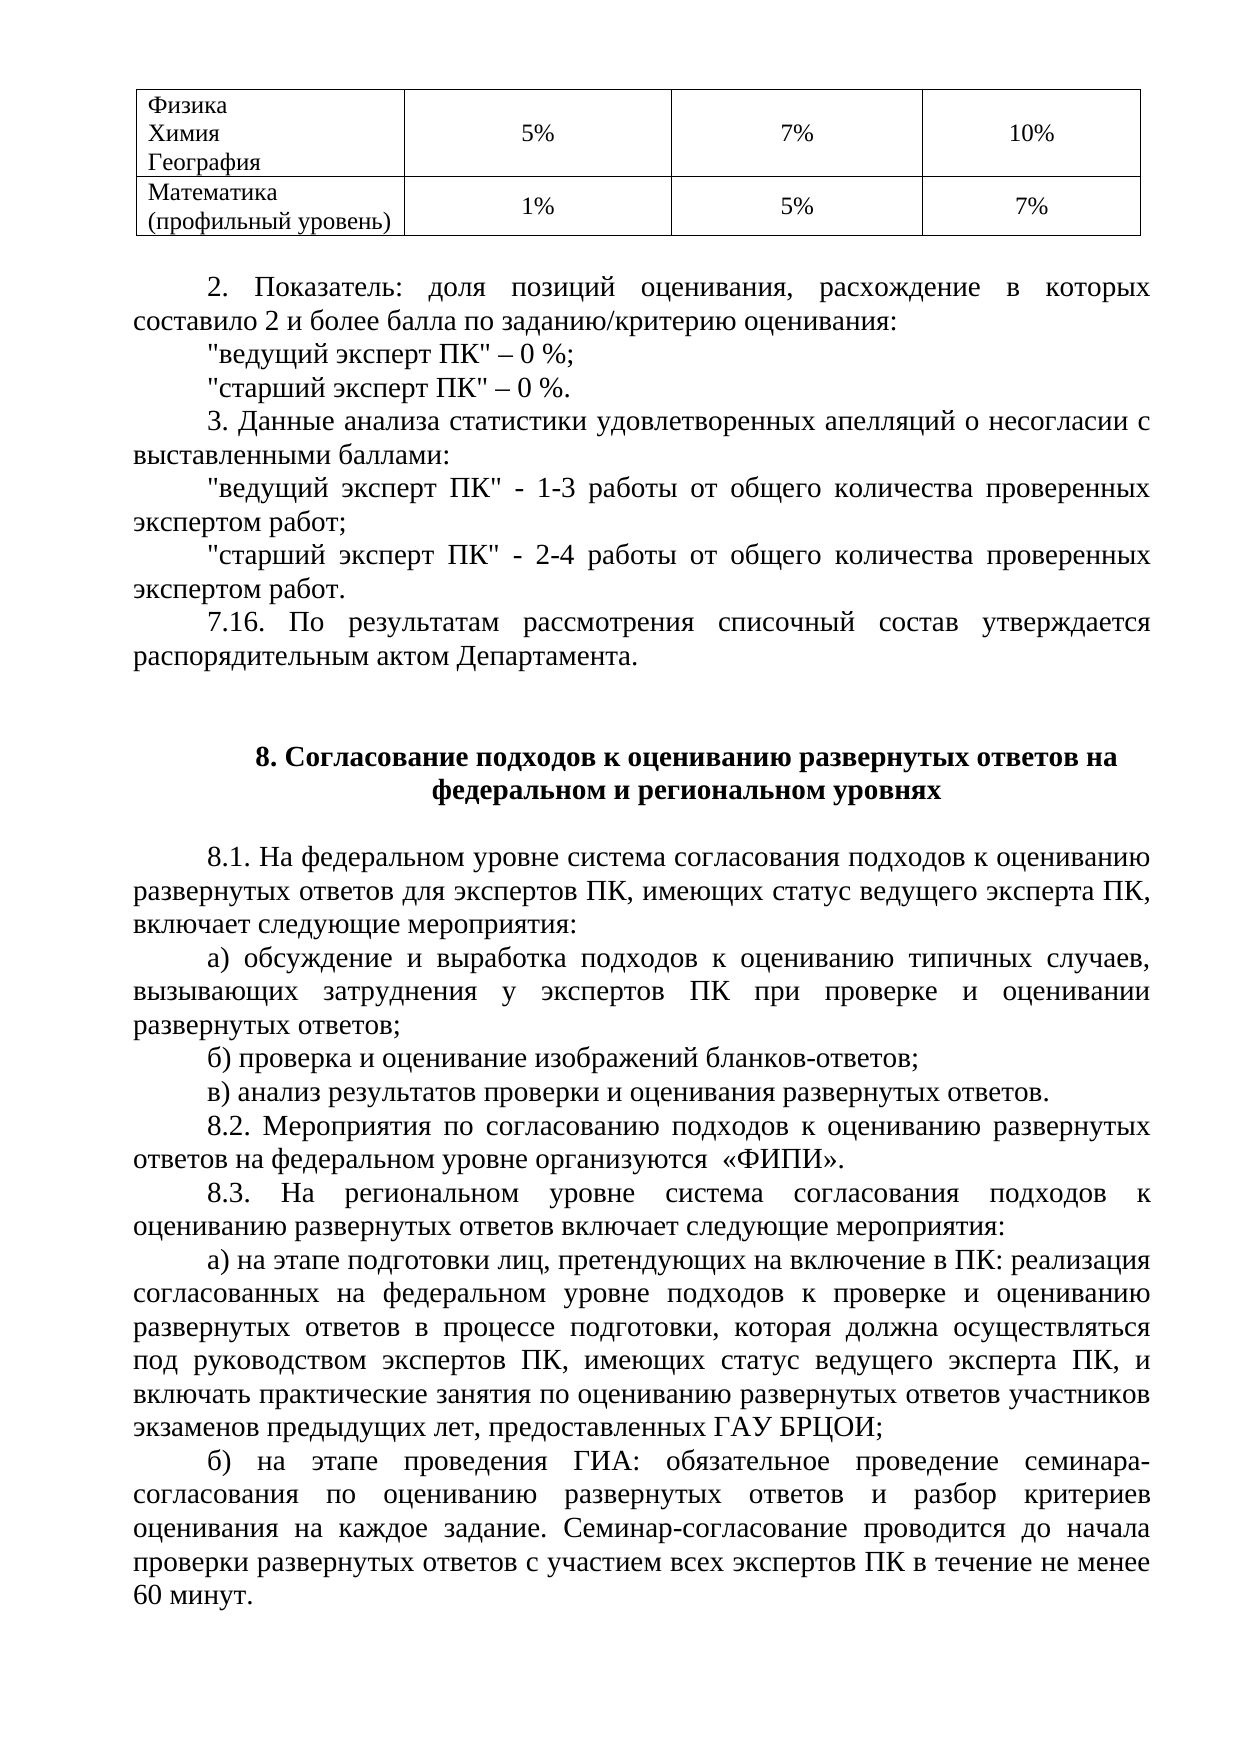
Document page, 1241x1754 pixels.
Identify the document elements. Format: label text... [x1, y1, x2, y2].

text 8.1. На федеральном уровне система согласования подходов к оцениванию развернутых ответов для экспертов ПК, имеющих статус ведущего эксперта ПК, включает следующие мероприятия: [133, 839, 1152, 940]
text 3. Данные анализа статистики удовлетворенных апелляций о несогласии с выставленными баллами: [133, 403, 1152, 470]
text "ведущий эксперт ПК" – 0 %; [133, 336, 1152, 370]
table_cell 7% [923, 177, 1140, 234]
table_cell 5% [672, 177, 922, 234]
text "старший эксперт ПК" – 0 %. [133, 370, 1152, 403]
text "ведущий эксперт ПК" - 1-3 работы от общего количества проверенных экспертом работ; [133, 470, 1152, 537]
table_cell 5% [405, 90, 671, 176]
text б) на этапе проведения ГИА: обязательное проведение семинара-согласования по оцениванию развернутых ответов и разбор критериев оценивания на каждое задание. Семинар-согласование проводится до начала проверки развернутых ответов с участием всех экспертов ПК в течение не менее 60 минут. [133, 1443, 1152, 1611]
text а) обсуждение и выработка подходов к оцениванию типичных случаев, вызывающих затруднения у экспертов ПК при проверке и оценивании развернутых ответов; [133, 940, 1152, 1041]
table_cell 10% [923, 90, 1140, 176]
table_cell 7% [672, 90, 922, 176]
text 7.16. По результатам рассмотрения списочный состав утверждается распорядительным актом Департамента. [133, 604, 1152, 672]
text б) проверка и оценивание изображений бланков-ответов; [133, 1041, 1152, 1074]
text 8.3. На региональном уровне система согласования подходов к оцениванию развернутых ответов включает следующие мероприятия: [133, 1175, 1152, 1242]
table_cell Математика (профильный уровень) [137, 177, 404, 234]
text "старший эксперт ПК" - 2-4 работы от общего количества проверенных экспертом работ. [133, 537, 1152, 604]
text в) анализ результатов проверки и оценивания развернутых ответов. [133, 1074, 1152, 1108]
text 8. Согласование подходов к оцениванию развернутых ответов на федеральном и региональном уровнях [221, 739, 1152, 806]
table_cell Физика Химия География [137, 90, 404, 176]
text 2. Показатель: доля позиций оценивания, расхождение в которых составило 2 и более балла по заданию/критерию оценивания: [133, 269, 1152, 336]
text 8.2. Мероприятия по согласованию подходов к оцениванию развернутых ответов на федеральном уровне организуются «ФИПИ». [133, 1108, 1152, 1175]
table_cell 1% [405, 177, 671, 234]
text а) на этапе подготовки лиц, претендующих на включение в ПК: реализация согласованных на федеральном уровне подходов к проверке и оцениванию развернутых ответов в процессе подготовки, которая должна осуществляться под руководством экспертов ПК, имеющих статус ведущего эксперта ПК, и включать практические занятия по оцениванию развернутых ответов участников экзаменов предыдущих лет, предоставленных ГАУ БРЦОИ; [133, 1242, 1152, 1443]
